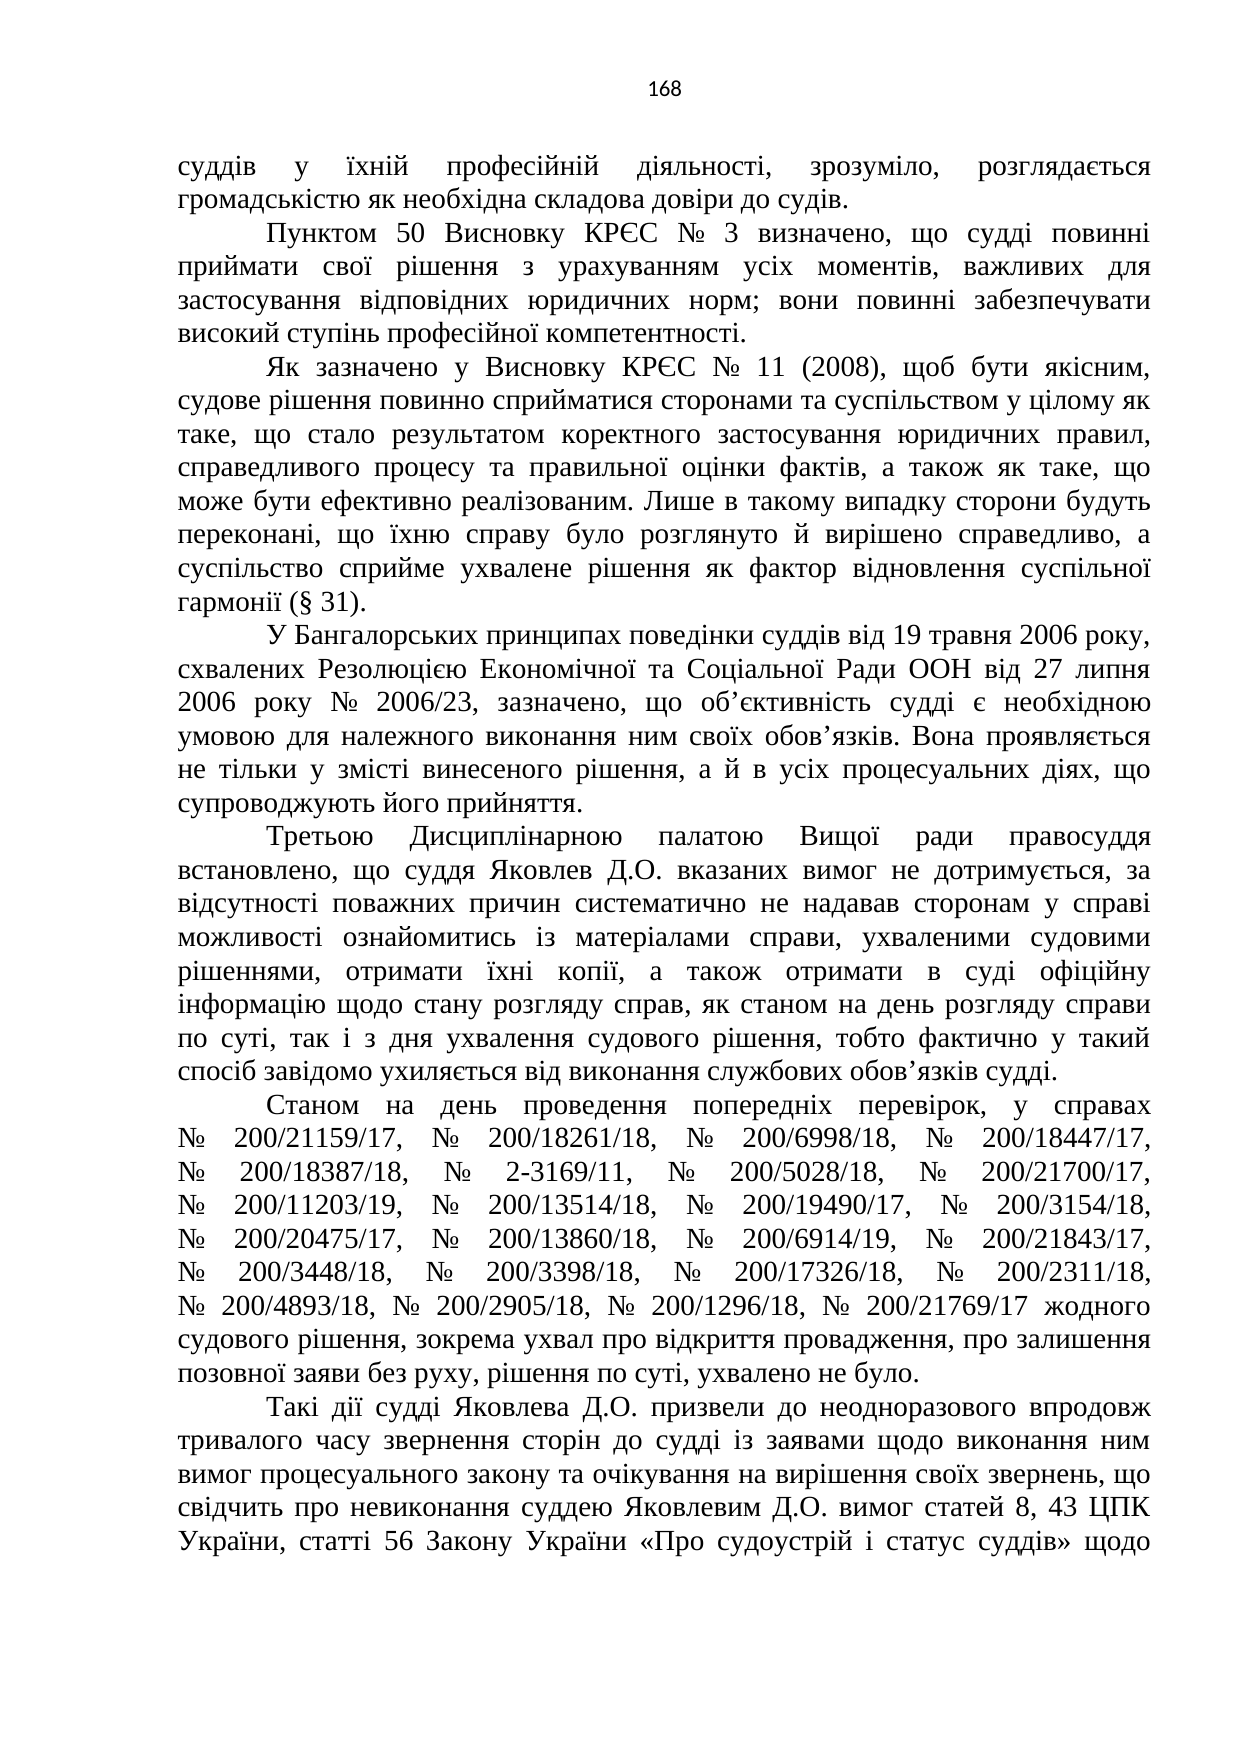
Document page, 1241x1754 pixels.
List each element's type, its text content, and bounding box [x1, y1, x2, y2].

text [177, 1389, 1152, 1556]
text Пунктом 50 Висновку КРЄС № 3 визначено, що судді повинні приймати свої рішення з урахуванням усіх моментів, важливих для застосування відповідних юридичних норм; вони повинні забезпечувати високий ступінь професійної компетентності. [177, 215, 1152, 349]
text Станом на день проведення попередніх перевірок, у справах № 200/21159/17, № 200/18261/18, № 200/6998/18, № 200/18447/17, № 200/18387/18, № 2-3169/11, № 200/5028/18, № 200/21700/17, № 200/11203/19, № 200/13514/18, № 200/19490/17, № 200/3154/18, № 200/20475/17, № 200/13860/18, № 200/6914/19, № 200/21843/17, № 200/3448/18, № 200/3398/18, № 200/17326/18, № 200/2311/18, № 200/4893/18, № 200/2905/18, № 200/1296/18, № 200/21769/17 жодного судового рішення, зокрема ухвал про відкриття провадження, про залишення позовної заяви без руху, рішення по суті, ухвалено не було. [177, 1087, 1152, 1389]
text Як зазначено у Висновку КРЄС № 11 (2008), щоб бути якісним, судове рішення повинно сприйматися сторонами та суспільством у цілому як таке, що стало результатом коректного застосування юридичних правил, справедливого процесу та правильної оцінки фактів, а також як таке, що може бути ефективно реалізованим. Лише в такому випадку сторони будуть переконані, що їхню справу було розглянуто й вирішено справедливо, а суспільство сприйме ухвалене рішення як фактор відновлення суспільної гармонії (§ 31). [177, 349, 1152, 617]
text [177, 148, 1152, 215]
text Третьою Дисциплінарною палатою Вищої ради правосуддя встановлено, що суддя Яковлев Д.О. вказаних вимог не дотримується, за відсутності поважних причин систематично не надавав сторонам у справі можливості ознайомитись із матеріалами справи, ухваленими судовими рішеннями, отримати їхні копії, а також отримати в суді офіційну інформацію щодо стану розгляду справ, як станом на день розгляду справи по суті, так і з дня ухвалення судового рішення, тобто фактично у такий спосіб завідомо ухиляється від виконання службових обов’язків судді. [177, 818, 1152, 1087]
text У Бангалорських принципах поведінки суддів від 19 травня 2006 року, схвалених Резолюцією Економічної та Соціальної Ради ООН від 27 липня 2006 року № 2006/23, зазначено, що об’єктивність судді є необхідною умовою для належного виконання ним своїх обов’язків. Вона проявляється не тільки у змісті винесеного рішення, а й в усіх процесуальних діях, що супроводжують його прийняття. [177, 617, 1152, 818]
